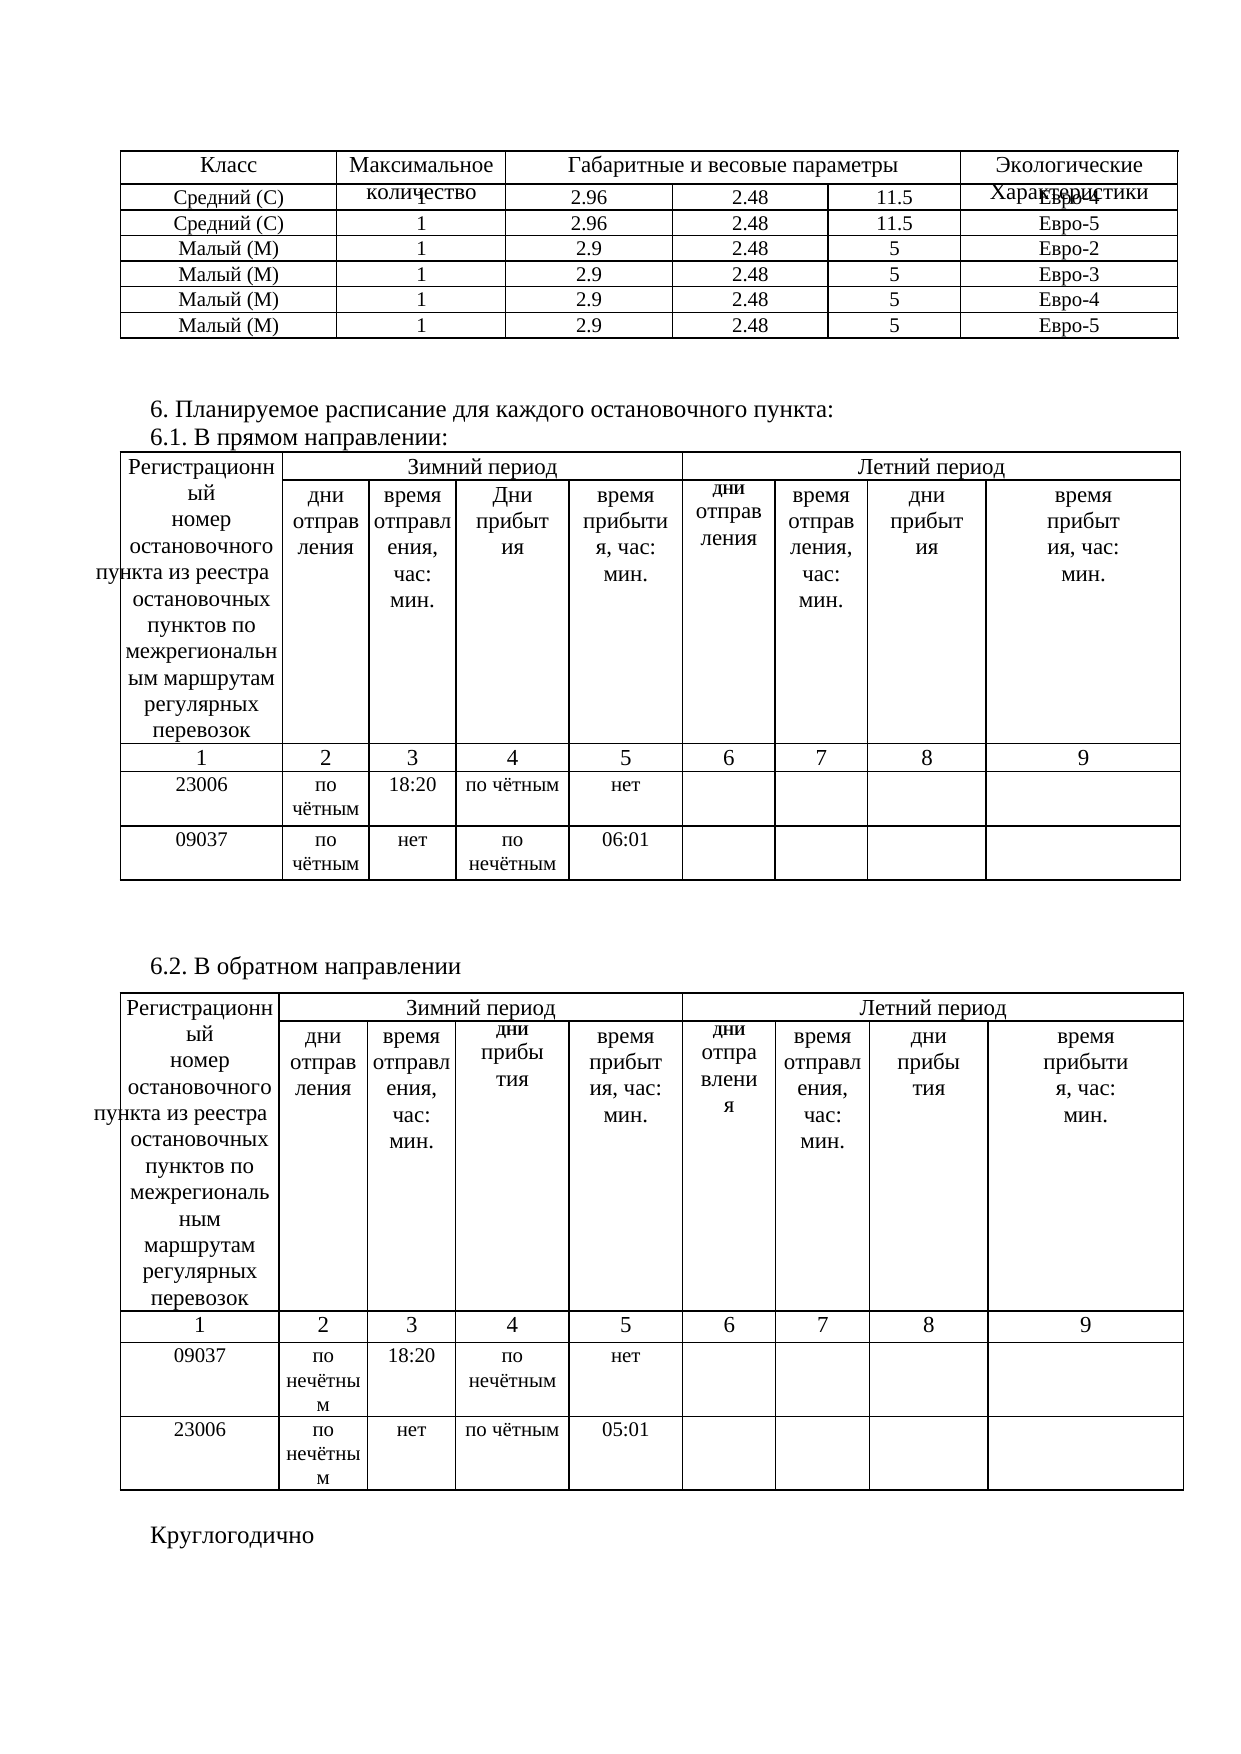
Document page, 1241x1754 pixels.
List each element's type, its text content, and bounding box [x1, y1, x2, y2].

table_cell ДНИ отпра влени я [683, 1022, 775, 1310]
table_cell дни прибыт ия [868, 481, 985, 743]
table_cell Средний (С) [121, 185, 336, 209]
table_cell 9 [987, 744, 1180, 771]
table_cell по нечётным [457, 827, 568, 879]
table_cell 2.9 [506, 287, 672, 311]
table_cell [989, 1417, 1183, 1489]
table_cell [868, 772, 985, 825]
table_cell время прибыти я, час: мин. [989, 1022, 1183, 1310]
table_cell Малый (М) [121, 236, 336, 260]
table_cell по нечётным [456, 1343, 568, 1416]
table_cell время отправл ения, час: мин. [368, 1022, 455, 1310]
table_cell [870, 1417, 987, 1489]
table_cell 5 [829, 262, 960, 286]
table_header Регистрационный номер остановочного пункта из реестра остановочных пунктов по межрегиональным маршрутам регулярных перевозок [121, 994, 278, 1310]
table_cell время прибыти я, час: мин. [570, 481, 682, 743]
table_cell [870, 1343, 987, 1416]
table_header Летний период [683, 453, 1180, 479]
table_cell по чётным [283, 827, 368, 879]
table_cell 4 [456, 1312, 568, 1342]
table_cell 2.48 [673, 236, 827, 260]
table_cell [683, 827, 774, 879]
table_cell [776, 1343, 869, 1416]
table_cell [776, 827, 867, 879]
table_cell 4 [457, 744, 568, 771]
table_cell дни отправ ления [280, 1022, 367, 1310]
table_cell 8 [868, 744, 985, 771]
table_cell 18:20 [368, 1343, 455, 1416]
table_cell 3 [370, 744, 455, 771]
table_cell 23006 [121, 1417, 278, 1489]
table_cell 5 [829, 287, 960, 311]
table_header Регистрационный номер остановочного пункта из реестра остановочных пунктов по межрегиональным маршрутам регулярных перевозок [121, 453, 282, 743]
table_cell 8 [870, 1312, 987, 1342]
table_cell [987, 772, 1180, 825]
table_cell время отправ ления, час: мин. [776, 481, 867, 743]
table_cell по нечётным [280, 1343, 367, 1416]
table_header Зимний период [283, 453, 682, 479]
table_cell 2.96 [506, 185, 672, 209]
table_cell нет [570, 1343, 682, 1416]
table_cell 2 [280, 1312, 367, 1342]
table_header Летний период [683, 994, 1183, 1020]
table_cell 2 [283, 744, 368, 771]
table_cell Дни прибыт ия [457, 481, 568, 743]
table_cell Евро-2 [961, 236, 1177, 260]
table_cell 1 [337, 185, 505, 209]
table_cell [683, 1343, 775, 1416]
table_cell [683, 1417, 775, 1489]
table_cell время прибыт ия, час: мин. [987, 481, 1180, 743]
table_cell 1 [121, 1312, 278, 1342]
table_cell по чётным [283, 772, 368, 825]
table_cell 2.48 [673, 262, 827, 286]
table_cell [776, 772, 867, 825]
table_cell 09037 [121, 1343, 278, 1416]
table_cell 1 [337, 211, 505, 234]
table_cell Евро-4 [961, 287, 1177, 311]
table_cell 7 [776, 1312, 869, 1342]
table_cell по чётным [456, 1417, 568, 1489]
table_cell ДНИ отправ ления [683, 481, 774, 743]
table_cell 11.5 [829, 211, 960, 234]
text Круглогодично [150, 1520, 1090, 1548]
table_cell [776, 1417, 869, 1489]
table_cell 09037 [121, 827, 282, 879]
table_cell время прибыт ия, час: мин. [570, 1022, 682, 1310]
table_header Максимальное количество [337, 152, 505, 183]
table_cell 6 [683, 1312, 775, 1342]
table_header Экологические Характеристики [961, 152, 1177, 183]
table_cell 3 [368, 1312, 455, 1342]
table_cell 2.9 [506, 236, 672, 260]
table_cell Малый (М) [121, 313, 336, 337]
table_cell нет [368, 1417, 455, 1489]
table_cell 6 [683, 744, 774, 771]
table_cell нет [370, 827, 455, 879]
table_cell время отправл ения, час: мин. [370, 481, 455, 743]
table_cell 1 [337, 287, 505, 311]
table_cell Средний (С) [121, 211, 336, 234]
table_cell 5 [829, 313, 960, 337]
table_cell Евро-4 [961, 185, 1177, 209]
table_cell [868, 827, 985, 879]
table_cell время отправл ения, час: мин. [776, 1022, 869, 1310]
table_cell [989, 1343, 1183, 1416]
table_cell 5 [570, 1312, 682, 1342]
table_cell ДНИ прибы тия [456, 1022, 568, 1310]
table_cell Малый (М) [121, 287, 336, 311]
table_cell 9 [989, 1312, 1183, 1342]
table_cell 05:01 [570, 1417, 682, 1489]
table_cell дни прибы тия [870, 1022, 987, 1310]
table_cell 11.5 [829, 185, 960, 209]
table_cell 06:01 [570, 827, 682, 879]
text 6.2. В обратном направлении [150, 951, 1090, 980]
table_cell 1 [337, 313, 505, 337]
table_cell Евро-5 [961, 313, 1177, 337]
table_cell 2.48 [673, 287, 827, 311]
table_cell 2.96 [506, 211, 672, 234]
table_cell 5 [829, 236, 960, 260]
table_cell 2.48 [673, 313, 827, 337]
table_cell 1 [337, 236, 505, 260]
table_cell 5 [570, 744, 682, 771]
table_cell 2.9 [506, 313, 672, 337]
table_cell дни отправ ления [283, 481, 368, 743]
table_cell 7 [776, 744, 867, 771]
table_cell нет [570, 772, 682, 825]
table_header Класс [121, 152, 336, 183]
table_cell 2.48 [673, 211, 827, 234]
table_cell по чётным [457, 772, 568, 825]
table_cell 18:20 [370, 772, 455, 825]
text 6. Планируемое расписание для каждого остановочного пункта: [150, 394, 1090, 422]
text 6.1. В прямом направлении: [150, 422, 1090, 451]
table_cell Евро-3 [961, 262, 1177, 286]
table_cell Евро-5 [961, 211, 1177, 234]
table_header Зимний период [280, 994, 682, 1020]
table_cell [683, 772, 774, 825]
table_cell 23006 [121, 772, 282, 825]
table_cell 1 [121, 744, 282, 771]
table_header Габаритные и весовые параметры [506, 152, 960, 183]
table_cell [987, 827, 1180, 879]
table_cell Малый (М) [121, 262, 336, 286]
table_cell 2.9 [506, 262, 672, 286]
table_cell по нечётным [280, 1417, 367, 1489]
table_cell 1 [337, 262, 505, 286]
table_cell 2.48 [673, 185, 827, 209]
